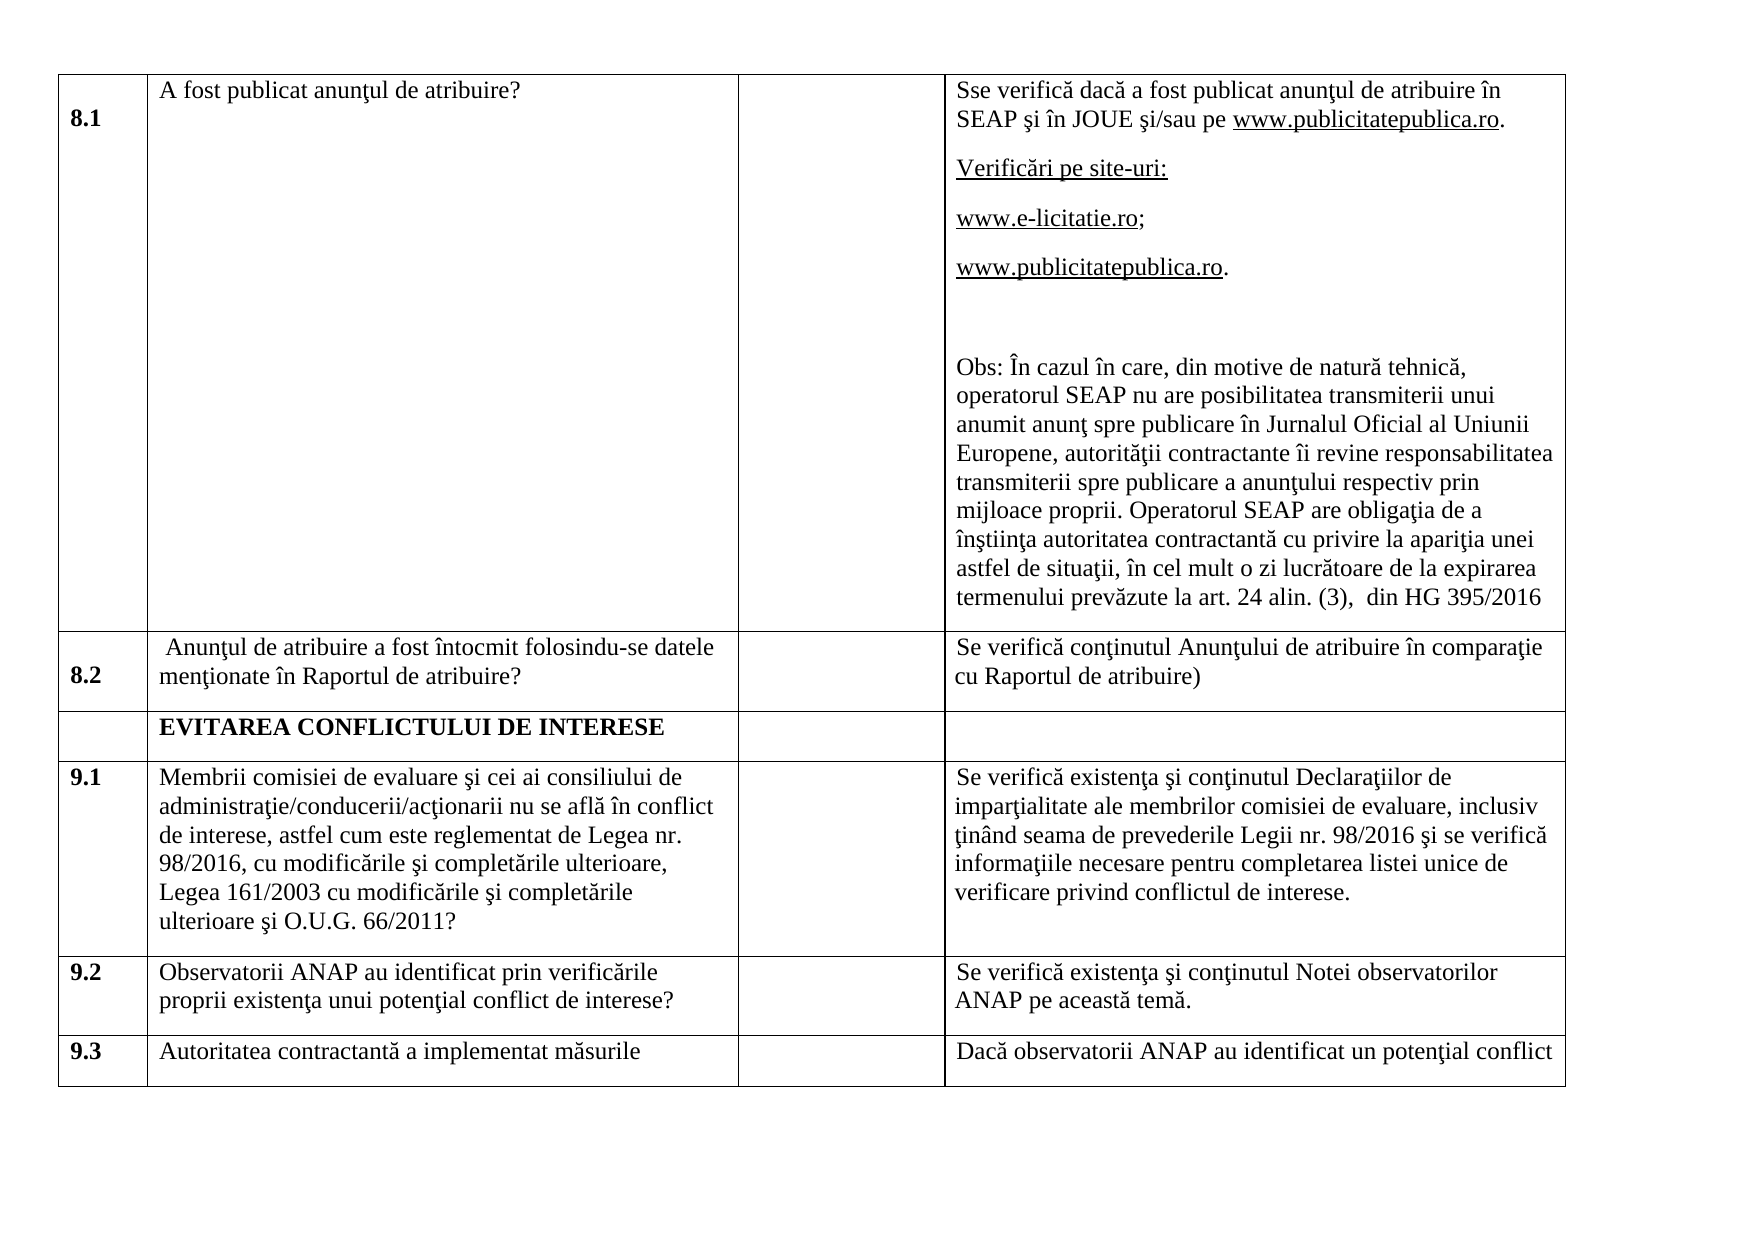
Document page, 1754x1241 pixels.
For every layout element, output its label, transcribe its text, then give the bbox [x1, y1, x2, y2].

table_cell Se verifică conţinutul Anunţului de atribuire în comparaţie cu Raportul de atribuire) [946, 632, 1565, 711]
table_cell [739, 632, 944, 711]
table_cell 9.3 [59, 1036, 147, 1086]
table_cell [739, 712, 944, 761]
table_cell Sse verifică dacă a fost publicat anunţul de atribuire în SEAP şi în JOUE şi/sau pe www.publicitatepublica.ro. Verificări pe site-uri: www.e-licitatie.ro; www.publicitatepublica.ro. Obs: În cazul în care, din motive de natură tehnică, operatorul SEAP nu are posibilitatea transmiterii unui anumit anunţ spre publicare în Jurnalul Oficial al Uniunii Europene, autorităţii contractante îi revine responsabilitatea transmiterii spre publicare a anunţului respectiv prin mijloace proprii. Operatorul SEAP are obligaţia de a înştiinţa autoritatea contractantă cu privire la apariţia unei astfel de situaţii, în cel mult o zi lucrătoare de la expirarea termenului prevăzute la art. 24 alin. (3), din HG 395/2016 [946, 75, 1565, 631]
table_cell Membrii comisiei de evaluare şi cei ai consiliului de administraţie/conducerii/acţionarii nu se află în conflict de interese, astfel cum este reglementat de Legea nr. 98/2016, cu modificările şi completările ulterioare, Legea 161/2003 cu modificările şi completările ulterioare şi O.U.G. 66/2011? [148, 762, 738, 956]
table_cell [946, 712, 1565, 761]
table_cell [739, 957, 944, 1035]
table_cell Se verifică existenţa şi conţinutul Declaraţiilor de imparţialitate ale membrilor comisiei de evaluare, inclusiv ţinând seama de prevederile Legii nr. 98/2016 şi se verifică informaţiile necesare pentru completarea listei unice de verificare privind conflictul de interese. [946, 762, 1565, 956]
table_cell EVITAREA CONFLICTULUI DE INTERESE [148, 712, 738, 761]
table_cell 8.1 [59, 75, 147, 631]
table_cell [59, 712, 147, 761]
table_cell 8.2 [59, 632, 147, 711]
table_cell [739, 1036, 944, 1086]
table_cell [946, 1036, 1565, 1086]
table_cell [148, 1036, 738, 1086]
table_cell 9.1 [59, 762, 147, 956]
table_cell Anunţul de atribuire a fost întocmit folosindu-se datele menţionate în Raportul de atribuire? [148, 632, 738, 711]
table_cell [739, 75, 944, 631]
table_cell Observatorii ANAP au identificat prin verificările proprii existenţa unui potenţial conflict de interese? [148, 957, 738, 1035]
table_cell Se verifică existenţa şi conţinutul Notei observatorilor ANAP pe această temă. [946, 957, 1565, 1035]
table_cell A fost publicat anunţul de atribuire? [148, 75, 738, 631]
table_cell [739, 762, 944, 956]
table_cell 9.2 [59, 957, 147, 1035]
